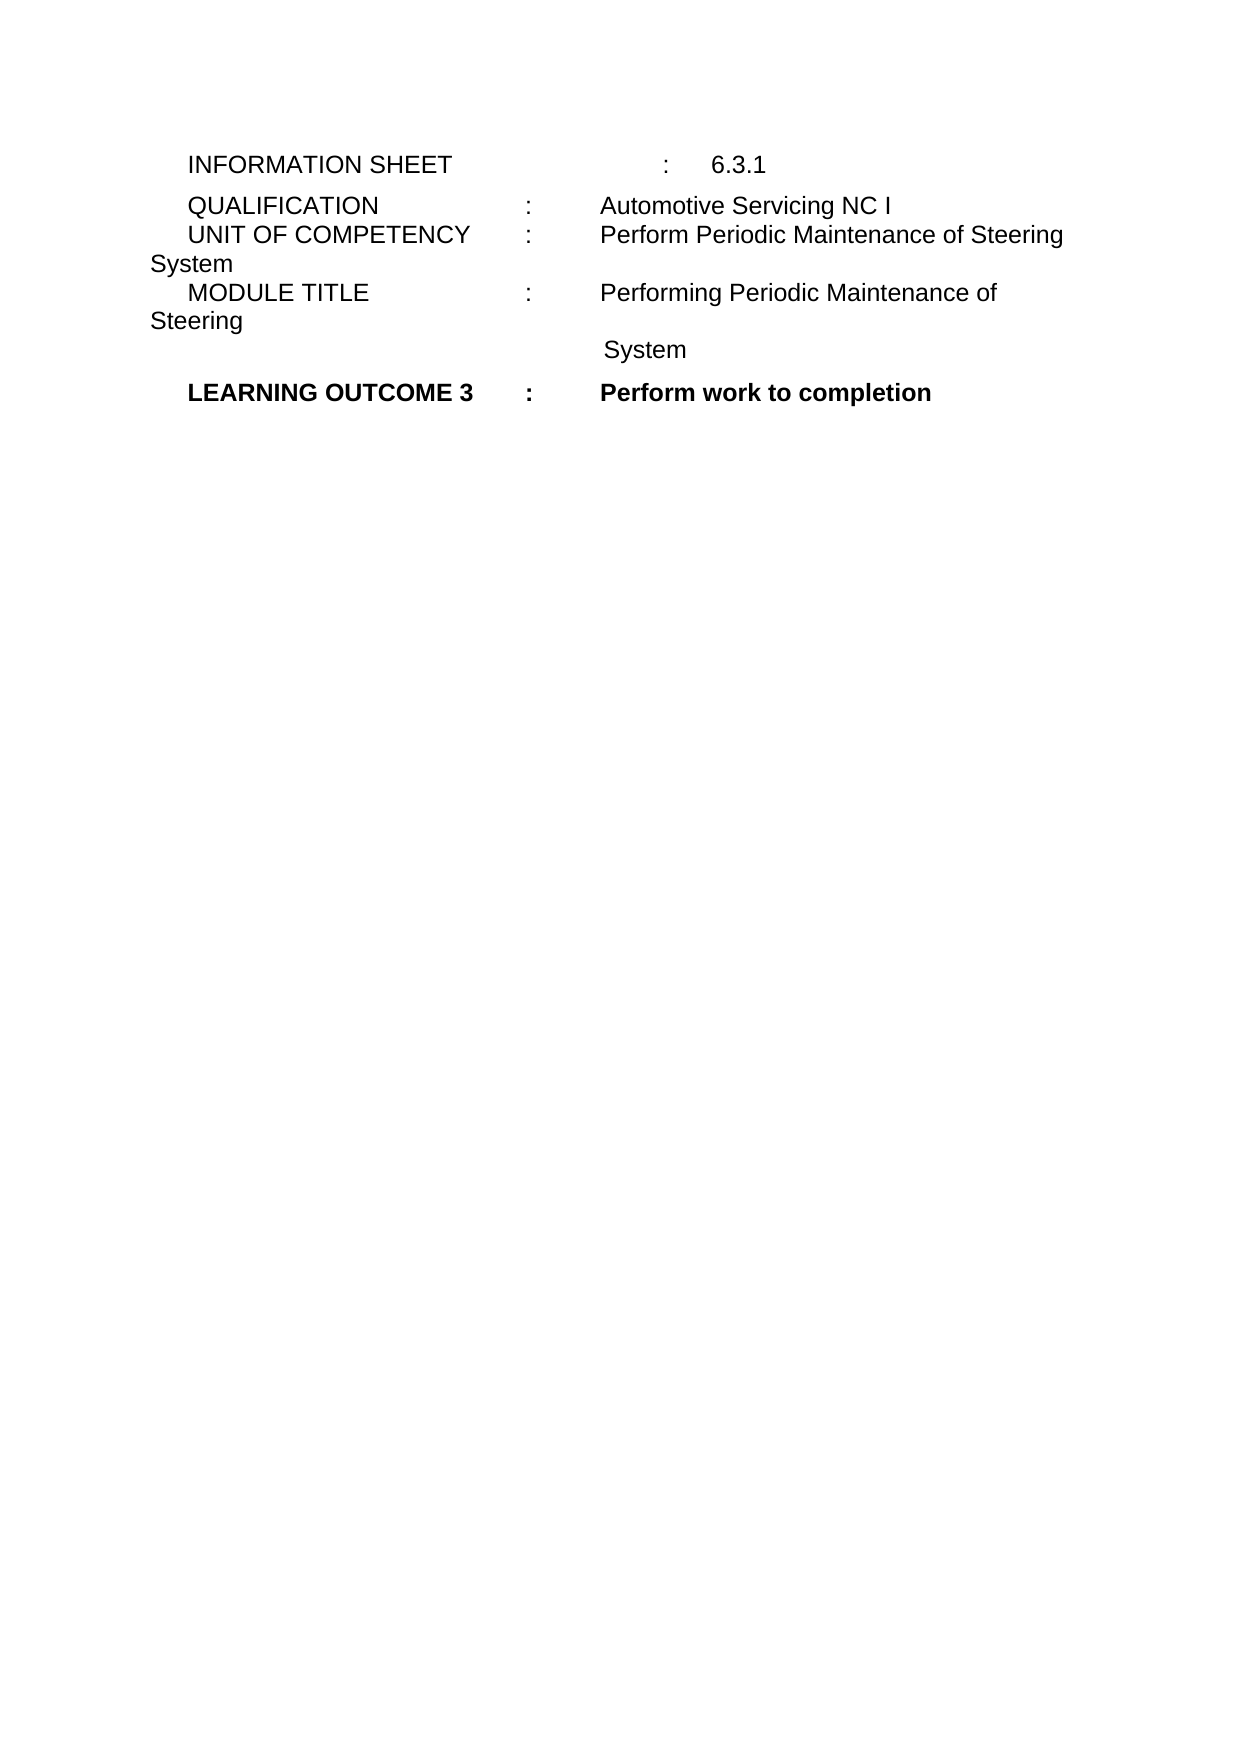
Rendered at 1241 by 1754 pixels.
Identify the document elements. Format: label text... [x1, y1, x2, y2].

text LEARNING OUTCOME 3 : Perform work to completion [150, 378, 1090, 407]
text INFORMATION SHEET : 6.3.1 [150, 150, 1090, 179]
text System [150, 335, 1090, 364]
text UNIT OF COMPETENCY : Perform Periodic Maintenance of Steering System [150, 220, 1090, 277]
text QUALIFICATION : Automotive Servicing NC I [150, 191, 1090, 220]
text MODULE TITLE : Performing Periodic Maintenance of Steering [150, 277, 1090, 335]
